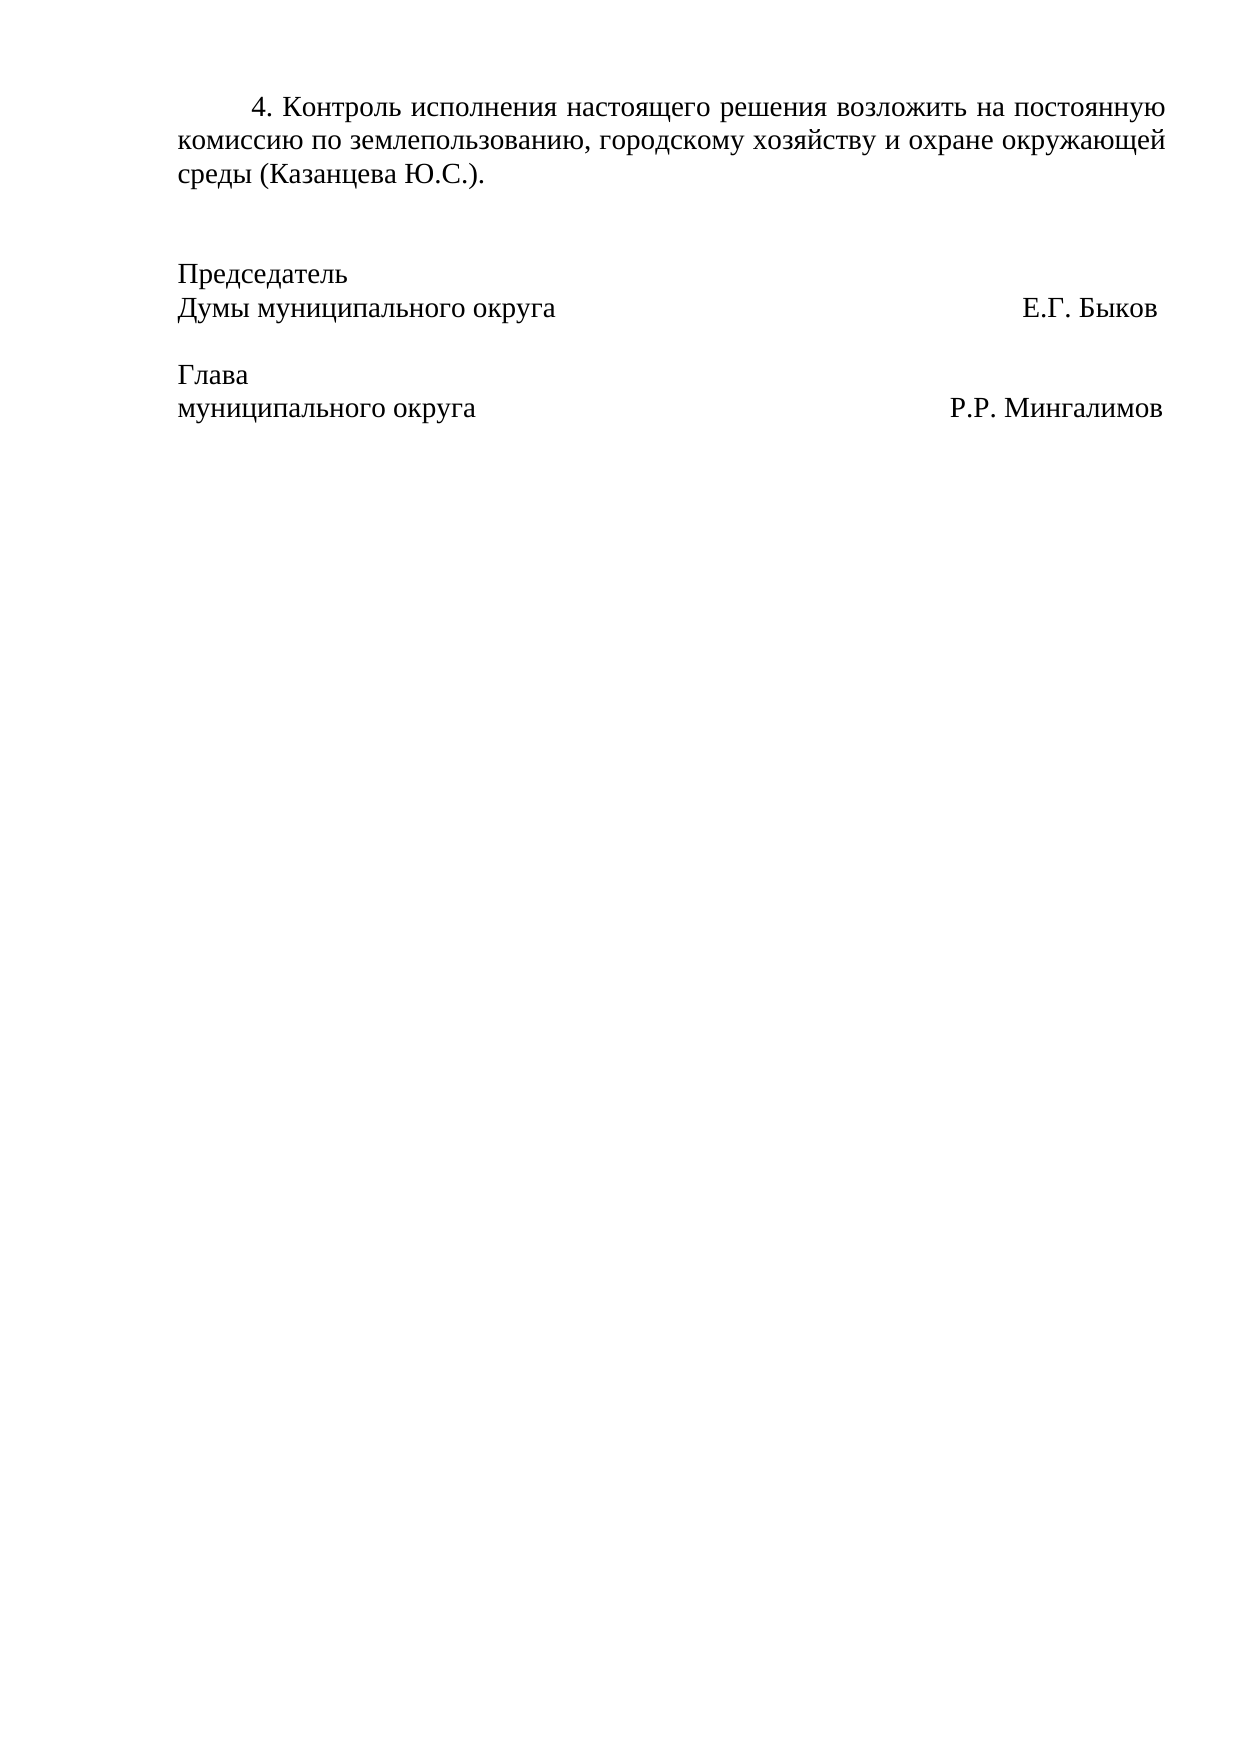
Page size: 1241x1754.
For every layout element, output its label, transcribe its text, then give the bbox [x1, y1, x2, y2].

text Думы муниципального округа Е.Г. Быков [177, 290, 1166, 323]
text Глава [177, 357, 1166, 391]
text муниципального округа Р.Р. Мингалимов [177, 391, 1166, 424]
text Председатель [177, 256, 1166, 290]
text 4. Контроль исполнения настоящего решения возложить на постоянную комиссию по землепользованию, городскому хозяйству и охране окружающей среды (Казанцева Ю.С.). [177, 89, 1166, 189]
